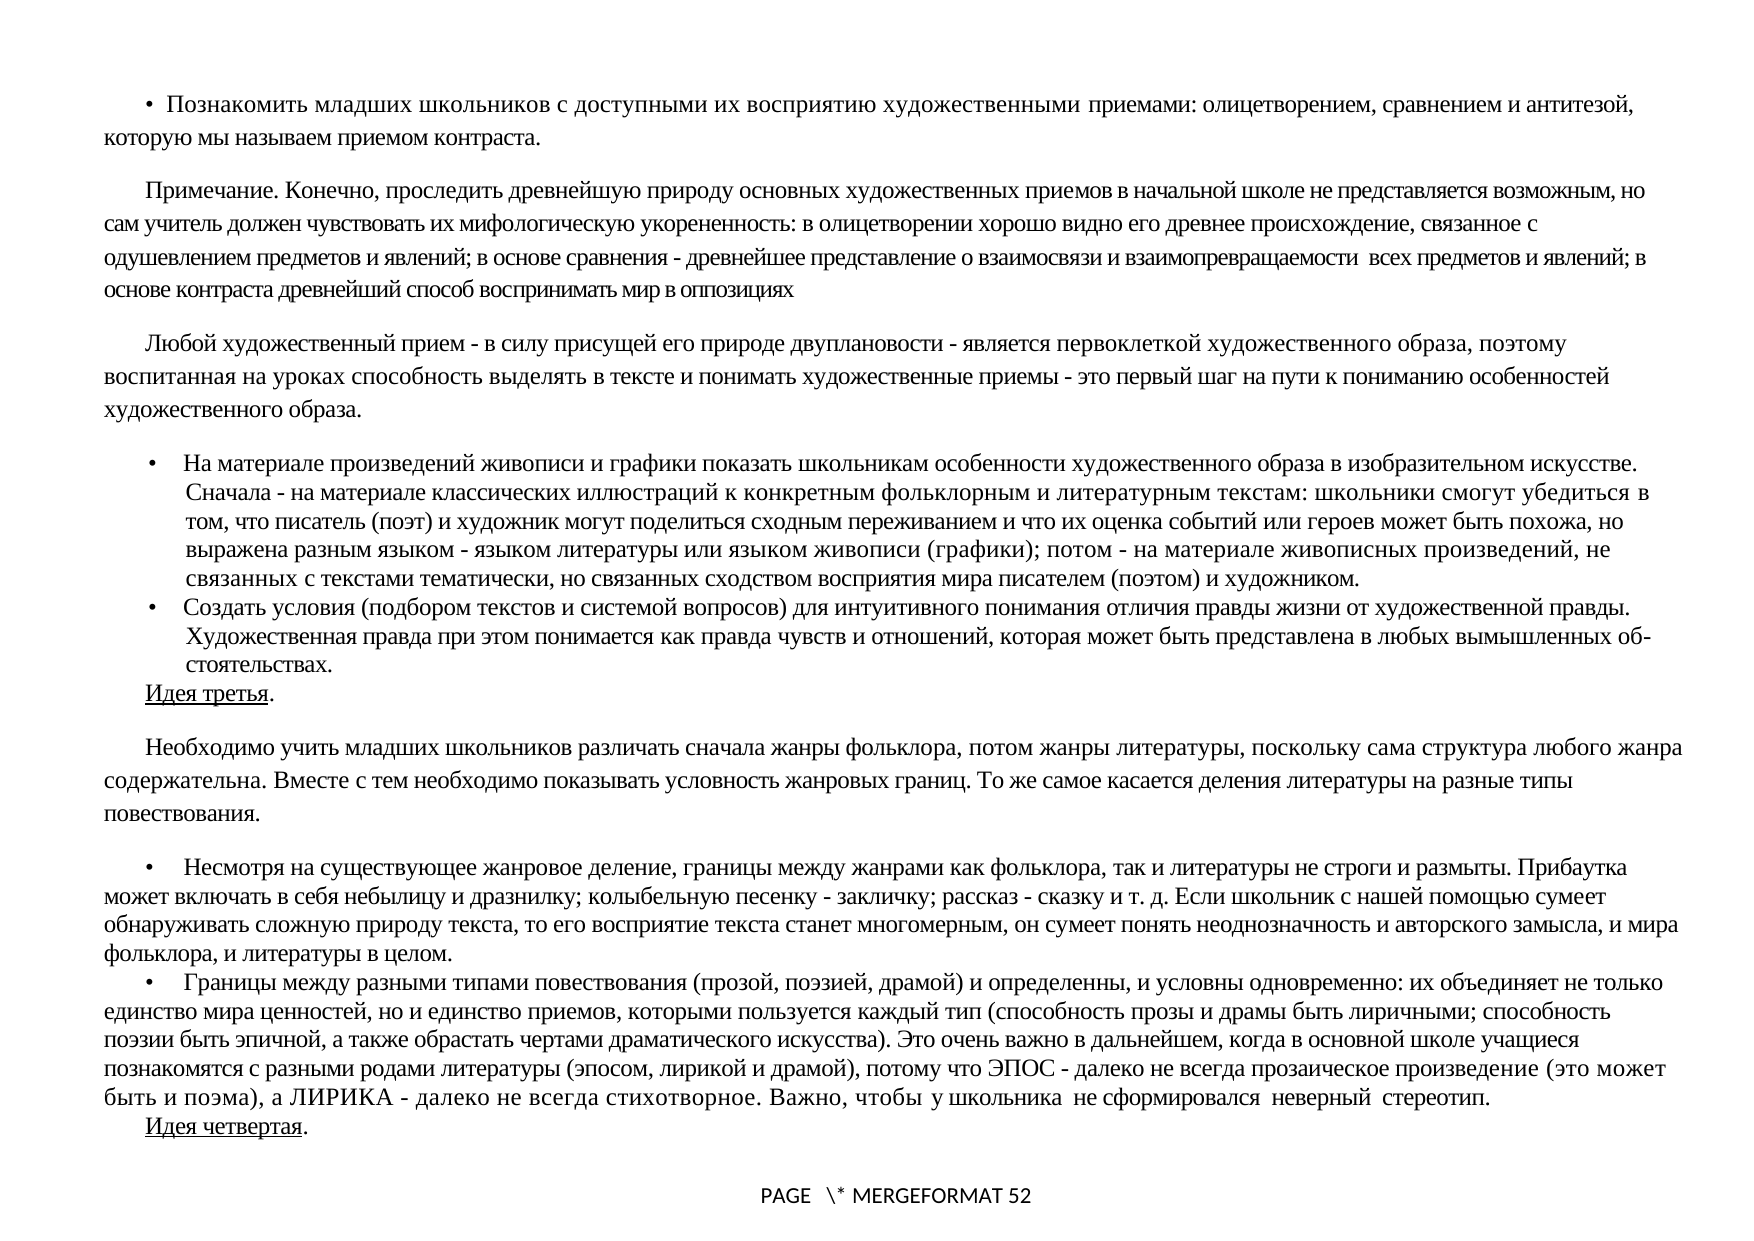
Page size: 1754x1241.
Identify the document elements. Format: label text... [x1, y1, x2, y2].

text Идея четвертая. [103, 1111, 1683, 1139]
text Любой художественный прием - в силу присущей его природе двуплановости - является первоклеткой художественного образа, поэтому воспитанная на уроках способность выделять в тексте и понимать художественные приемы - это первый шаг на пути к пониманию особенностей художественного образа. [103, 328, 1683, 423]
text Примечание. Конечно, проследить древнейшую природу основных художественных приемов в начальной школе не представляется возможным, но сам учитель должен чувствовать их мифологическую укорененность: в олицетворении хорошо видно его древнее происхождение, связанное с одушевлением предметов и явлений; в основе сравнения - древнейшее представление о взаимосвязи и взаимопревращаемости всех предметов и явлений; в основе контраста древнейший способ воспринимать мир в оппозициях [103, 176, 1683, 303]
text • Познакомить младших школьников с доступными их восприятию художественными приемами: олицетворением, сравнением и антитезой, которую мы называем приемом контраста. [103, 89, 1683, 150]
list Несмотря на существующее жанровое деление, границы между жанрами как фольклора, так и литературы не строги и размыты. Прибаутка может включать в себя небылицу и дразнилку; колыбельную песенку - закличку; рассказ - сказку и т. д. Если школьник с нашей помощью сумеет обнаруживать сложную природу текста, то его восприятие текста станет многомерным, он сумеет понять неоднозначность и авторского замысла, и мира фольклора, и литературы в целом. [103, 852, 1683, 967]
list Создать условия (подбором текстов и системой вопросов) для интуитивного понимания отличия правды жизни от художественной правды. Художественная правда при этом понимается как правда чувств и отношений, которая может быть представлена в любых вымышленных обстоятельствах. [148, 592, 1683, 678]
text Необходимо учить младших школьников различать сначала жанры фольклора, потом жанры литературы, поскольку сама структура любого жанра содержательна. Вместе с тем необходимо показывать условность жанровых границ. То же самое касается деления литературы на разные типы повествования. [103, 732, 1683, 827]
text Идея третья. [103, 678, 1683, 707]
list Границы между разными типами повествования (прозой, поэзией, драмой) и определенны, и условны одновременно: их объединяет не только единство мира ценностей, но и единство приемов, которыми пользуется каждый тип (способность прозы и драмы быть лиричными; способность поэзии быть эпичной, а также обрастать чертами драматического искусства). Это очень важно в дальнейшем, когда в основной школе учащиеся познакомятся с разными родами литературы (эпосом, лирикой и драмой), потому что ЭПОС - далеко не всегда прозаическое произведение (это может быть и поэма), а ЛИРИКА - далеко не всегда стихотворное. Важно, чтобы у школьника не сформировался неверный стереотип. [103, 967, 1683, 1111]
list На материале произведений живописи и графики показать школьникам особенности художественного образа в изобразительном искусстве. Сначала - на материале классических иллюстраций к конкретным фольклорным и литературным текстам: школьники смогут убедиться в том, что писатель (поэт) и художник могут поделиться сходным переживанием и что их оценка событий или героев может быть похожа, но выражена разным языком - языком литературы или языком живописи (графики); потом - на материале живописных произведений, не связанных с текстами тематически, но связанных сходством восприятия мира писателем (поэтом) и художником. [148, 448, 1683, 592]
